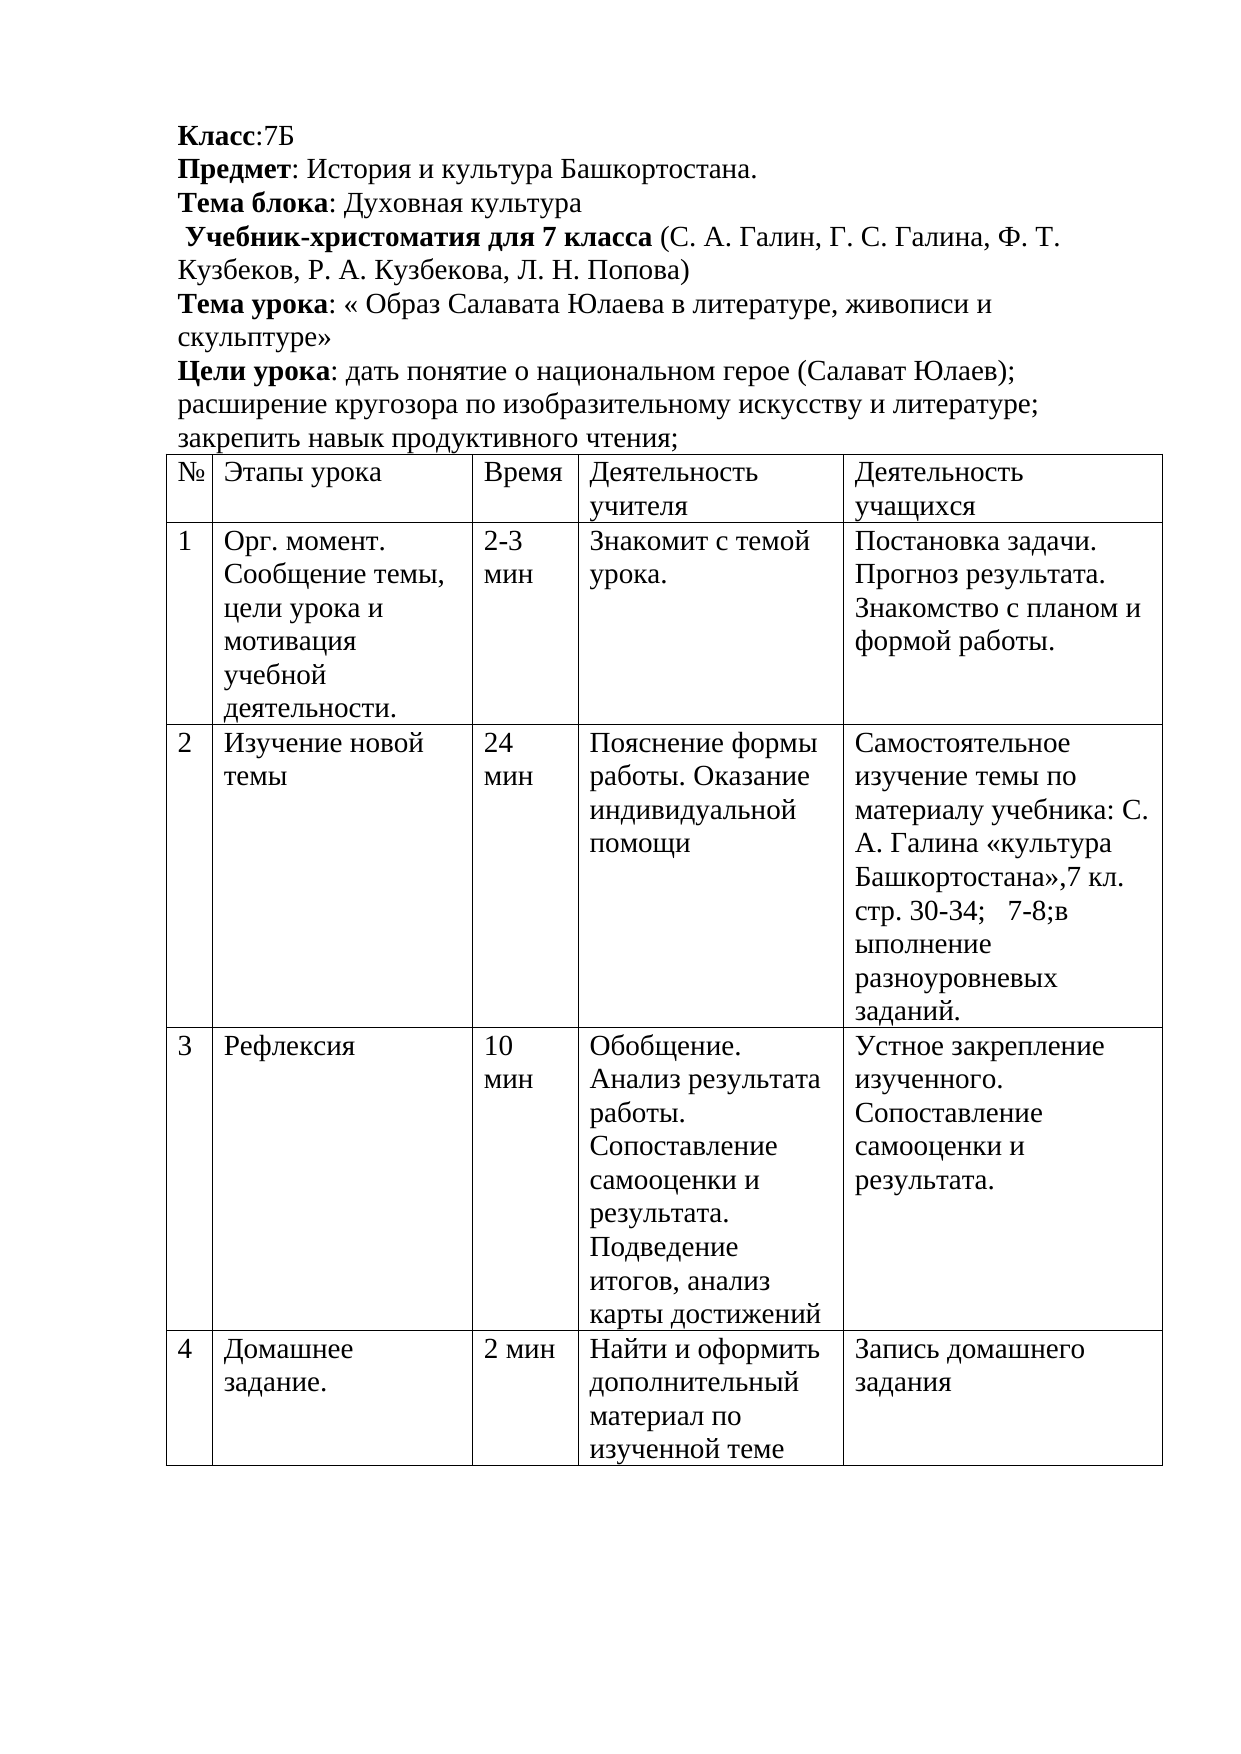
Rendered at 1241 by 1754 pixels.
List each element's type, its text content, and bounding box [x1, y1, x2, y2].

table_cell 3 [167, 1028, 212, 1330]
table_cell 2-3 мин [473, 523, 578, 724]
table_cell Обобщение. Анализ результата работы. Сопоставление самооценки и результата. Подведение итогов, анализ карты достижений [579, 1028, 843, 1330]
table_cell Самостоятельное изучение темы по материалу учебника: С. А. Галина «культура Башкортостана»,7 кл. стр. 30-34; 7-8;в ыполнение разноуровневых заданий. [844, 725, 1162, 1027]
table_cell Пояснение формы работы. Оказание индивидуальной помощи [579, 725, 843, 1027]
text Класс:7Б [177, 118, 1152, 152]
table_cell Знакомит с темой урока. [579, 523, 843, 724]
text Цели урока: дать понятие о национальном герое (Салават Юлаев); расширение кругозора по изобразительному искусству и литературе; закрепить навык продуктивного чтения; [177, 353, 1152, 453]
table_cell Орг. момент. Сообщение темы, цели урока и мотивация учебной деятельности. [213, 523, 472, 724]
table_header № [167, 455, 212, 522]
table_cell 1 [167, 523, 212, 724]
text Учебник-христоматия для 7 класса (С. А. Галин, Г. С. Галина, Ф. Т. Кузбеков, Р. А. Кузбекова, Л. Н. Попова) [177, 219, 1152, 286]
table_cell 2 [167, 725, 212, 1027]
table_cell 4 [167, 1331, 212, 1465]
table_cell 10 мин [473, 1028, 578, 1330]
table_cell Изучение новой темы [213, 725, 472, 1027]
table_cell Домашнее задание. [213, 1331, 472, 1465]
text Предмет: История и культура Башкортостана. [177, 152, 1152, 185]
table_header Этапы урока [213, 455, 472, 522]
table_cell Устное закрепление изученного. Сопоставление самооценки и результата. [844, 1028, 1162, 1330]
text Тема блока: Духовная культура [177, 185, 1152, 219]
table_cell 24 мин [473, 725, 578, 1027]
table_cell Постановка задачи. Прогноз результата. Знакомство с планом и формой работы. [844, 523, 1162, 724]
table_header Деятельность учащихся [844, 455, 1162, 522]
table_cell Рефлексия [213, 1028, 472, 1330]
table_cell Запись домашнего задания [844, 1331, 1162, 1465]
table_header Время [473, 455, 578, 522]
table_cell 2 мин [473, 1331, 578, 1465]
table_header Деятельность учителя [579, 455, 843, 522]
text Тема урока: « Образ Салавата Юлаева в литературе, живописи и скульптуре» [177, 286, 1152, 353]
table_cell Найти и оформить дополнительный материал по изученной теме [579, 1331, 843, 1465]
